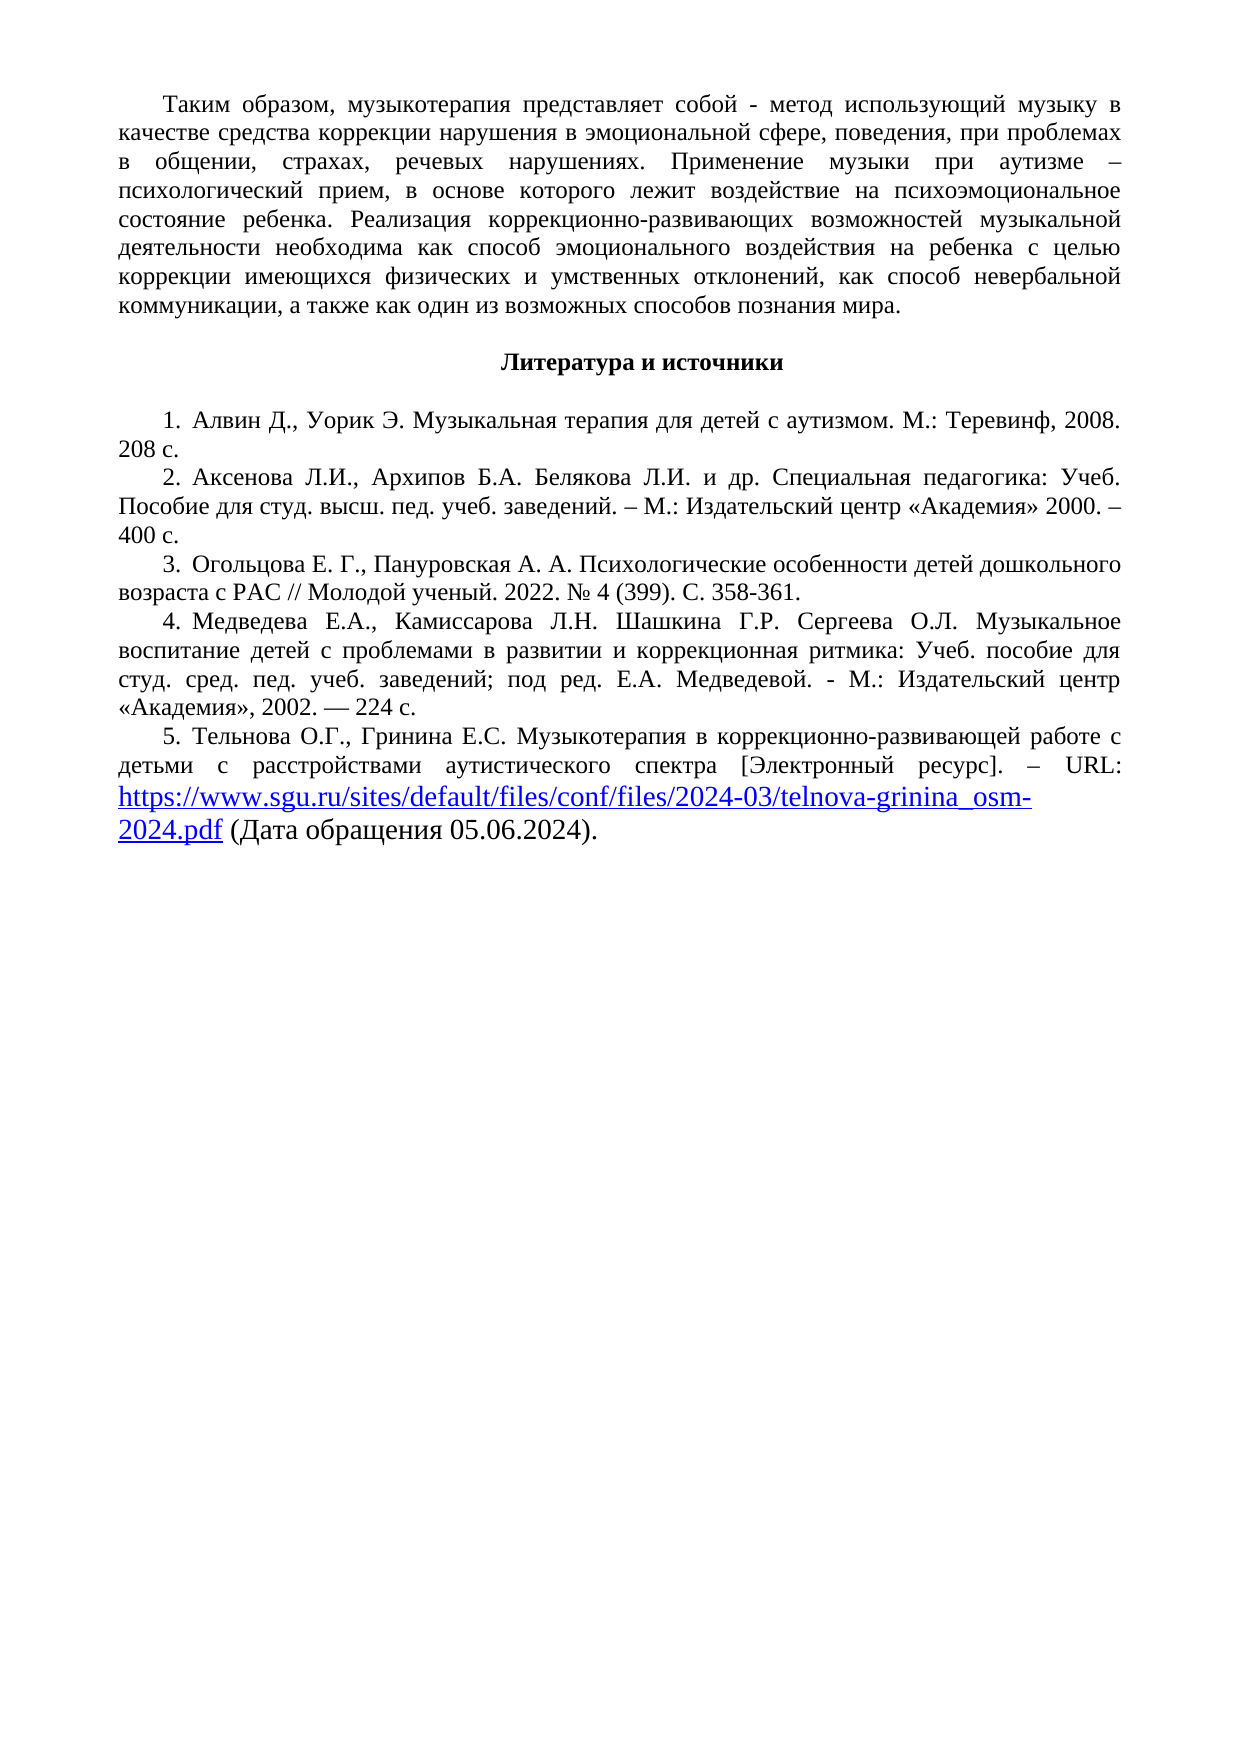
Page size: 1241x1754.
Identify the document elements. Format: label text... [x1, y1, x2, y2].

list Медведева Е.А., Камиссарова Л.Н. Шашкина Г.Р. Сергеева О.Л. Музыкальное воспитание детей с проблемами в развитии и коррекционная ритмика: Учеб. пособие для студ. сред. пед. учеб. заведений; под ред. Е.А. Медведевой. - М.: Издательский центр «Академия», 2002. — 224 с. [118, 606, 1122, 721]
text Таким образом, музыкотерапия представляет собой - метод использующий музыку в качестве средства коррекции нарушения в эмоциональной сфере, поведения, при проблемах в общении, страхах, речевых нарушениях. Применение музыки при аутизме – психологический прием, в основе которого лежит воздействие на психоэмоциональное состояние ребенка. Реализация коррекционно-развивающих возможностей музыкальной деятельности необходима как способ эмоционального воздействия на ребенка с целью коррекции имеющихся физических и умственных отклонений, как способ невербальной коммуникации, а также как один из возможных способов познания мира. [118, 89, 1122, 319]
list Тельнова О.Г., Гринина Е.С. Музыкотерапия в коррекционно-развивающей работе с детьми с расстройствами аутистического спектра [Электронный ресурс]. – URL: https://www.sgu.ru/sites/default/files/conf/files/2024-03/telnova-grinina_osm-2024.pdf (Дата обращения 05.06.2024). [118, 721, 1122, 846]
list Аксенова Л.И., Архипов Б.А. Белякова Л.И. и др. Специальная педагогика: Учеб. Пособие для студ. высш. пед. учеб. заведений. – М.: Издательский центр «Академия» 2000. – 400 с. [118, 462, 1122, 549]
list Огольцова Е. Г., Пануровская А. А. Психологические особенности детей дошкольного возраста с РАС // Молодой ученый. 2022. № 4 (399). С. 358-361. [118, 549, 1122, 606]
text Литература и источники [118, 347, 1122, 376]
list Алвин Д., Уорик Э. Музыкальная терапия для детей с аутизмом. М.: Теревинф, 2008. 208 с. [118, 405, 1122, 462]
